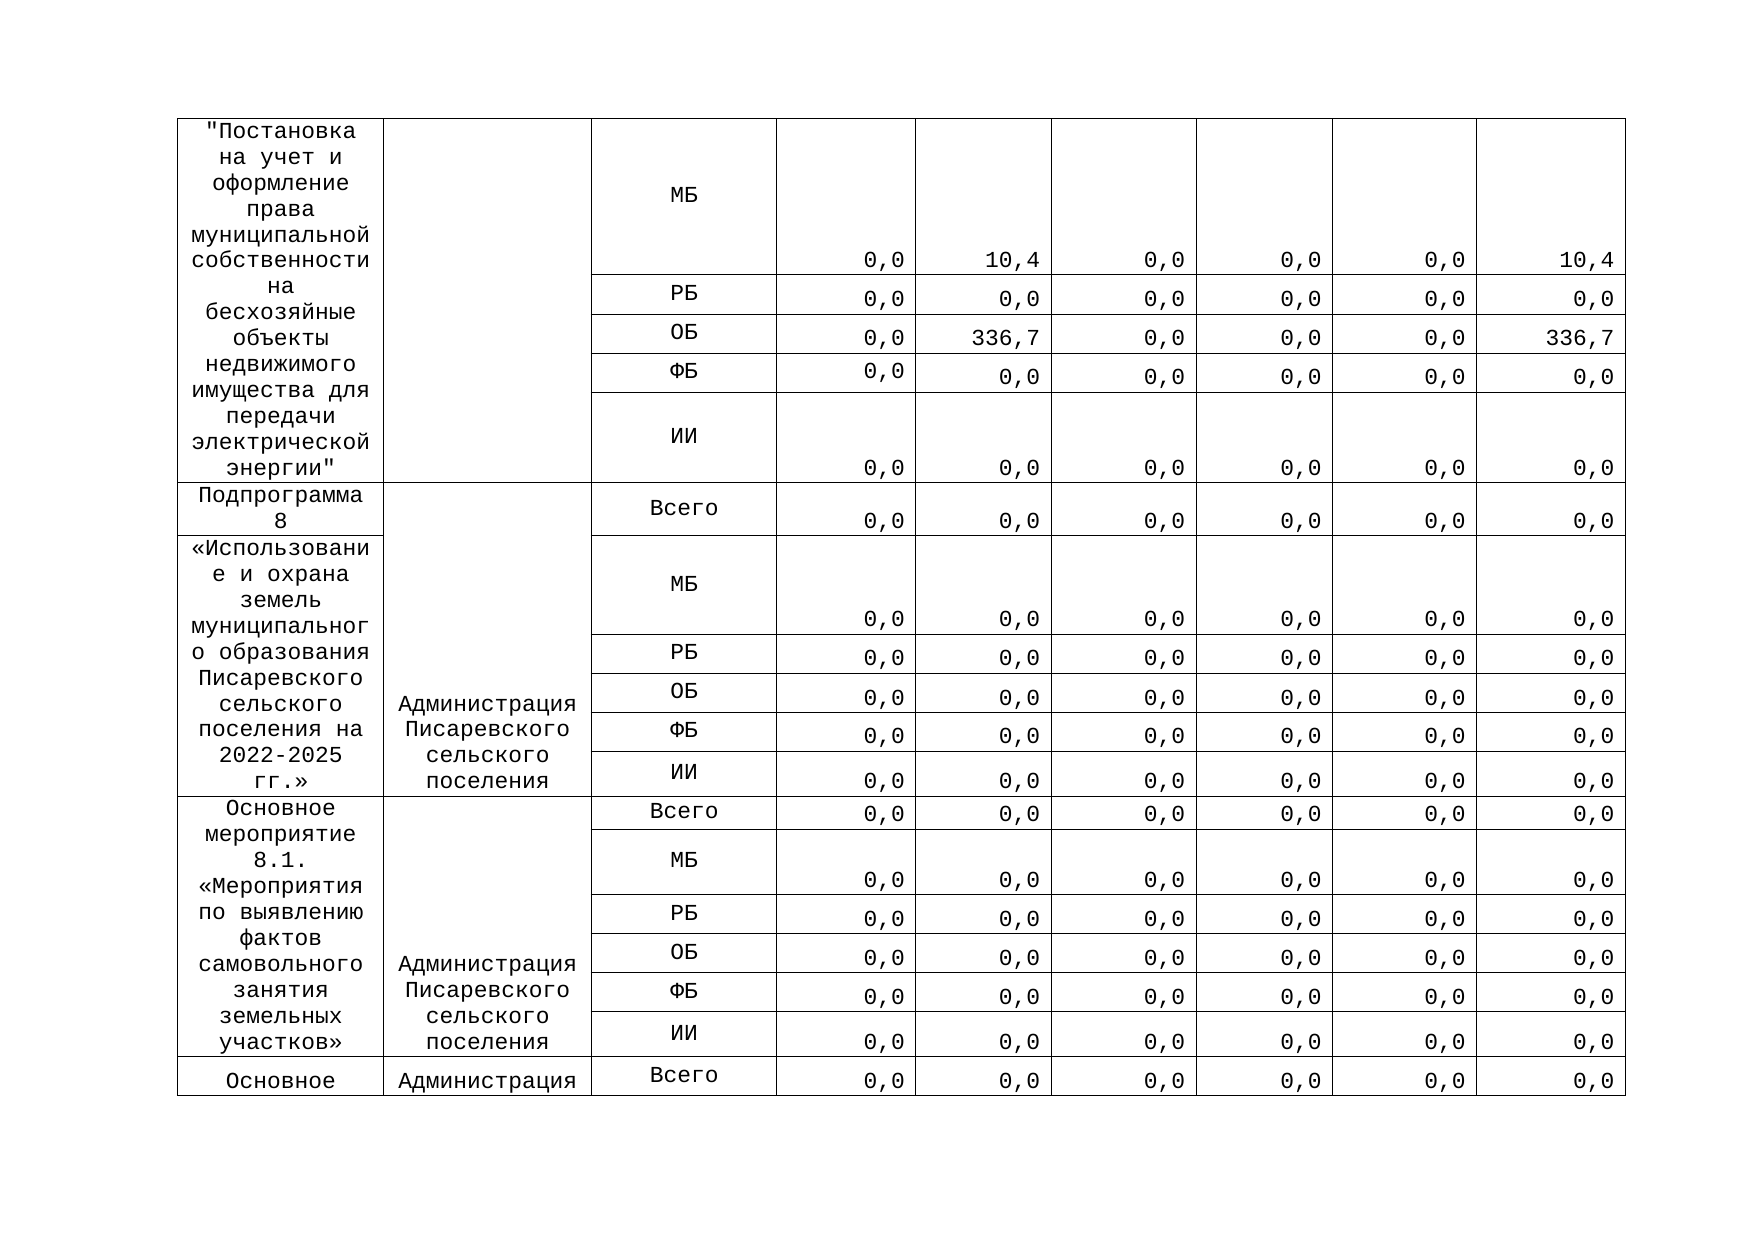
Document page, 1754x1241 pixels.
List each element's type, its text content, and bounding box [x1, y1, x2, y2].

table_cell Всего [592, 1057, 776, 1095]
table_cell Администрация Писаревского сельского поселения [384, 797, 591, 1056]
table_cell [384, 1057, 591, 1095]
table_cell 336,7 [1477, 315, 1625, 352]
table_cell 0,0 [1052, 797, 1196, 828]
table_cell 0,0 [916, 713, 1051, 751]
table_cell ФБ [592, 354, 776, 392]
table_cell 336,7 [916, 315, 1051, 352]
table_cell 0,0 [916, 830, 1051, 894]
table_cell ФБ [592, 713, 776, 751]
table_cell 0,0 [916, 797, 1051, 828]
table_cell Всего [592, 797, 776, 828]
table_cell 0,0 [916, 1012, 1051, 1056]
table_cell 0,0 [1052, 674, 1196, 712]
table_cell 0,0 [1052, 393, 1196, 482]
table_cell 0,0 [1197, 674, 1332, 712]
table_cell "Постановка на учет и оформление права муниципальной собственности на бесхозяйные объекты недвижимого имущества для передачи электрической энергии" [178, 119, 383, 482]
table_cell 0,0 [1052, 315, 1196, 352]
table_cell 0,0 [1052, 713, 1196, 751]
table_cell 0,0 [1333, 119, 1476, 274]
table_cell 0,0 [916, 275, 1051, 313]
table_cell 0,0 [1197, 895, 1332, 933]
table_cell 0,0 [777, 674, 915, 712]
table_cell 0,0 [1333, 895, 1476, 933]
table_cell 0,0 [1333, 797, 1476, 828]
table_cell 0,0 [777, 830, 915, 894]
table_cell 0,0 [916, 934, 1051, 972]
table_cell Основное мероприятие 8.1. «Мероприятия по выявлению фактов самовольного занятия земельных участков» [178, 797, 383, 1056]
table_cell 0,0 [1197, 536, 1332, 634]
table_cell Администрация Писаревского сельского поселения [384, 483, 591, 796]
table_cell 0,0 [1477, 797, 1625, 828]
table_cell 0,0 [1333, 830, 1476, 894]
table_cell РБ [592, 275, 776, 313]
table_cell 0,0 [1197, 635, 1332, 673]
table_cell 0,0 [916, 393, 1051, 482]
table_cell 0,0 [1333, 752, 1476, 796]
table_cell 0,0 [777, 315, 915, 352]
table_cell 0,0 [777, 713, 915, 751]
table_cell 0,0 [1477, 895, 1625, 933]
table_cell 0,0 [1333, 1057, 1476, 1095]
table_cell 0,0 [1052, 752, 1196, 796]
table_cell 0,0 [1052, 635, 1196, 673]
table_cell 0,0 [777, 973, 915, 1011]
table_cell 0,0 [1197, 119, 1332, 274]
table_cell 0,0 [777, 752, 915, 796]
table_cell 0,0 [916, 354, 1051, 392]
table_cell 0,0 [916, 635, 1051, 673]
table_cell 0,0 [1477, 393, 1625, 482]
table_cell 0,0 [1197, 393, 1332, 482]
table_cell ИИ [592, 393, 776, 482]
table_cell «Использование и охрана земель муниципального образования Писаревского сельского поселения на 2022-2025 гг.» [178, 536, 383, 796]
table_cell 0,0 [1052, 934, 1196, 972]
table_cell 0,0 [1477, 713, 1625, 751]
table_cell РБ [592, 635, 776, 673]
table_cell 0,0 [777, 119, 915, 274]
table_cell 0,0 [1477, 1012, 1625, 1056]
table_cell 0,0 [1333, 483, 1476, 535]
table_cell 0,0 [777, 1012, 915, 1056]
table_cell МБ [592, 536, 776, 634]
table_cell 0,0 [916, 895, 1051, 933]
table_cell 0,0 [1333, 713, 1476, 751]
table_cell 0,0 [1052, 830, 1196, 894]
table_cell 0,0 [1052, 1057, 1196, 1095]
table_cell 0,0 [1052, 354, 1196, 392]
table_cell 0,0 [777, 536, 915, 634]
table_cell ОБ [592, 315, 776, 352]
table_cell 0,0 [1477, 934, 1625, 972]
table_cell 0,0 [916, 752, 1051, 796]
table_cell 0,0 [1197, 1057, 1332, 1095]
table_cell 0,0 [916, 1057, 1051, 1095]
table_cell 0,0 [1477, 354, 1625, 392]
table_cell Всего [592, 483, 776, 535]
table_cell 0,0 [916, 483, 1051, 535]
table_cell Подпрограмма 8 [178, 483, 383, 535]
table_cell 0,0 [1197, 830, 1332, 894]
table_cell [178, 1057, 383, 1095]
table_cell 0,0 [1333, 354, 1476, 392]
table_cell 0,0 [777, 797, 915, 828]
table_cell 0,0 [777, 275, 915, 313]
table_cell 0,0 [1197, 797, 1332, 828]
table_cell 0,0 [1052, 119, 1196, 274]
table_cell 0,0 [1477, 752, 1625, 796]
table_cell 0,0 [1197, 973, 1332, 1011]
table_cell 0,0 [1052, 895, 1196, 933]
table_cell ОБ [592, 934, 776, 972]
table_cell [384, 119, 591, 482]
table_cell 0,0 [1197, 483, 1332, 535]
table_cell МБ [592, 119, 776, 274]
table_cell РБ [592, 895, 776, 933]
table_cell 0,0 [916, 674, 1051, 712]
table_cell 0,0 [1477, 1057, 1625, 1095]
table_cell 0,0 [1333, 1012, 1476, 1056]
table_cell 10,4 [916, 119, 1051, 274]
table_cell 0,0 [1333, 393, 1476, 482]
table_cell 0,0 [777, 635, 915, 673]
table_cell 0,0 [1333, 635, 1476, 673]
table_cell 0,0 [1477, 973, 1625, 1011]
table_cell 10,4 [1477, 119, 1625, 274]
table_cell 0,0 [1477, 483, 1625, 535]
table_cell 0,0 [777, 483, 915, 535]
table_cell 0,0 [777, 1057, 915, 1095]
table_cell 0,0 [1333, 315, 1476, 352]
table_cell 0,0 [1197, 315, 1332, 352]
table_cell 0,0 [916, 973, 1051, 1011]
table_cell 0,0 [777, 354, 915, 392]
table_cell 0,0 [1333, 674, 1476, 712]
table_cell 0,0 [1197, 934, 1332, 972]
table_cell ИИ [592, 1012, 776, 1056]
table_cell 0,0 [1197, 1012, 1332, 1056]
table_cell 0,0 [1477, 830, 1625, 894]
table_cell ИИ [592, 752, 776, 796]
table_cell 0,0 [1477, 275, 1625, 313]
table_cell 0,0 [916, 536, 1051, 634]
table_cell 0,0 [1052, 483, 1196, 535]
table_cell 0,0 [777, 934, 915, 972]
table_cell 0,0 [1477, 635, 1625, 673]
table_cell 0,0 [1052, 536, 1196, 634]
table_cell ОБ [592, 674, 776, 712]
table_cell 0,0 [1197, 752, 1332, 796]
table_cell МБ [592, 830, 776, 894]
table_cell 0,0 [1197, 354, 1332, 392]
table_cell 0,0 [1477, 674, 1625, 712]
table_cell 0,0 [1477, 536, 1625, 634]
table_cell 0,0 [1333, 536, 1476, 634]
table_cell 0,0 [1197, 713, 1332, 751]
table_cell 0,0 [1333, 275, 1476, 313]
table_cell 0,0 [1333, 973, 1476, 1011]
table_cell ФБ [592, 973, 776, 1011]
table_cell 0,0 [1333, 934, 1476, 972]
table_cell 0,0 [1197, 275, 1332, 313]
table_cell 0,0 [1052, 973, 1196, 1011]
table_cell 0,0 [1052, 275, 1196, 313]
table_cell 0,0 [777, 393, 915, 482]
table_cell 0,0 [1052, 1012, 1196, 1056]
table_cell 0,0 [777, 895, 915, 933]
